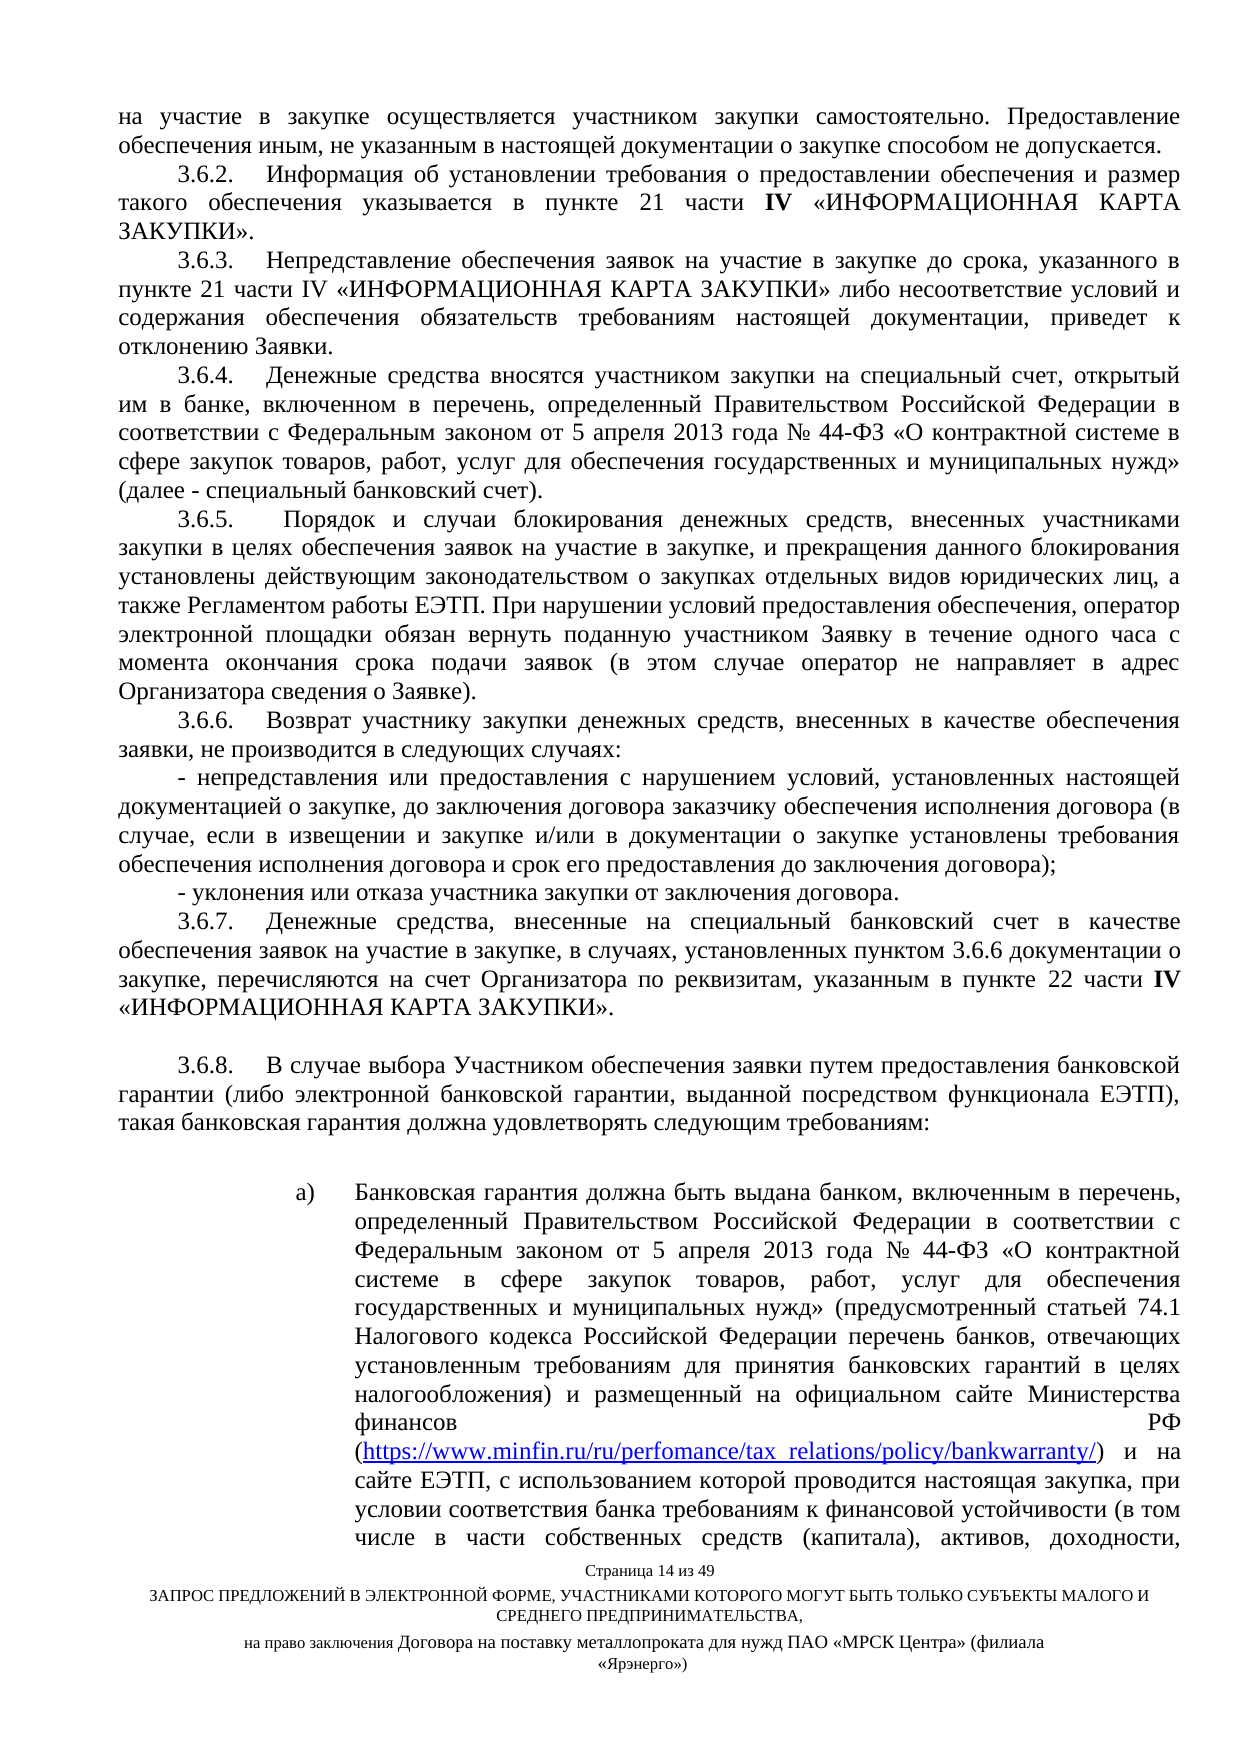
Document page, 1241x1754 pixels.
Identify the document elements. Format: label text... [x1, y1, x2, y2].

subtitle Непредставление обеспечения заявок на участие в закупке до срока, указанного в пункте 21 части IV «ИНФОРМАЦИОННАЯ КАРТА ЗАКУПКИ» либо несоответствие условий и содержания обеспечения обязательств требованиям настоящей документации, приведет к отклонению Заявки. [118, 245, 1181, 360]
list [295, 1177, 1181, 1551]
subtitle Денежные средства вносятся участником закупки на специальный счет, открытый им в банке, включенном в перечень, определенный Правительством Российской Федерации в соответствии с Федеральным законом от 5 апреля 2013 года № 44-ФЗ «О контрактной системе в сфере закупок товаров, работ, услуг для обеспечения государственных и муниципальных нужд» (далее - специальный банковский счет). [118, 360, 1181, 504]
subtitle Денежные средства, внесенные на специальный банковский счет в качестве обеспечения заявок на участие в закупке, в случаях, установленных пунктом 3.6.6 документации о закупке, перечисляются на счет Организатора по реквизитам, указанным в пункте 22 части IV «ИНФОРМАЦИОННАЯ КАРТА ЗАКУПКИ». [118, 906, 1181, 1021]
subtitle Информация об установлении требования о предоставлении обеспечения и размер такого обеспечения указывается в пункте 21 части IV «ИНФОРМАЦИОННАЯ КАРТА ЗАКУПКИ». [118, 159, 1181, 245]
text - непредставления или предоставления с нарушением условий, установленных настоящей документацией о закупке, до заключения договора заказчику обеспечения исполнения договора (в случае, если в извещении и закупке и/или в документации о закупке установлены требования обеспечения исполнения договора и срок его предоставления до заключения договора); [118, 762, 1181, 877]
subtitle В случае выбора Участником обеспечения заявки путем предоставления банковской гарантии (либо электронной банковской гарантии, выданной посредством функционала ЕЭТП), такая банковская гарантия должна удовлетворять следующим требованиям: [118, 1050, 1181, 1136]
subtitle Возврат участнику закупки денежных средств, внесенных в качестве обеспечения заявки, не производится в следующих случаях: [118, 705, 1181, 762]
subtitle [118, 101, 1181, 159]
text - уклонения или отказа участника закупки от заключения договора. [118, 877, 1181, 906]
subtitle Порядок и случаи блокирования денежных средств, внесенных участниками закупки в целях обеспечения заявок на участие в закупке, и прекращения данного блокирования установлены действующим законодательством о закупках отдельных видов юридических лиц, а также Регламентом работы ЕЭТП. При нарушении условий предоставления обеспечения, оператор электронной площадки обязан вернуть поданную участником Заявку в течение одного часа с момента окончания срока подачи заявок (в этом случае оператор не направляет в адрес Организатора сведения о Заявке). [118, 504, 1181, 705]
